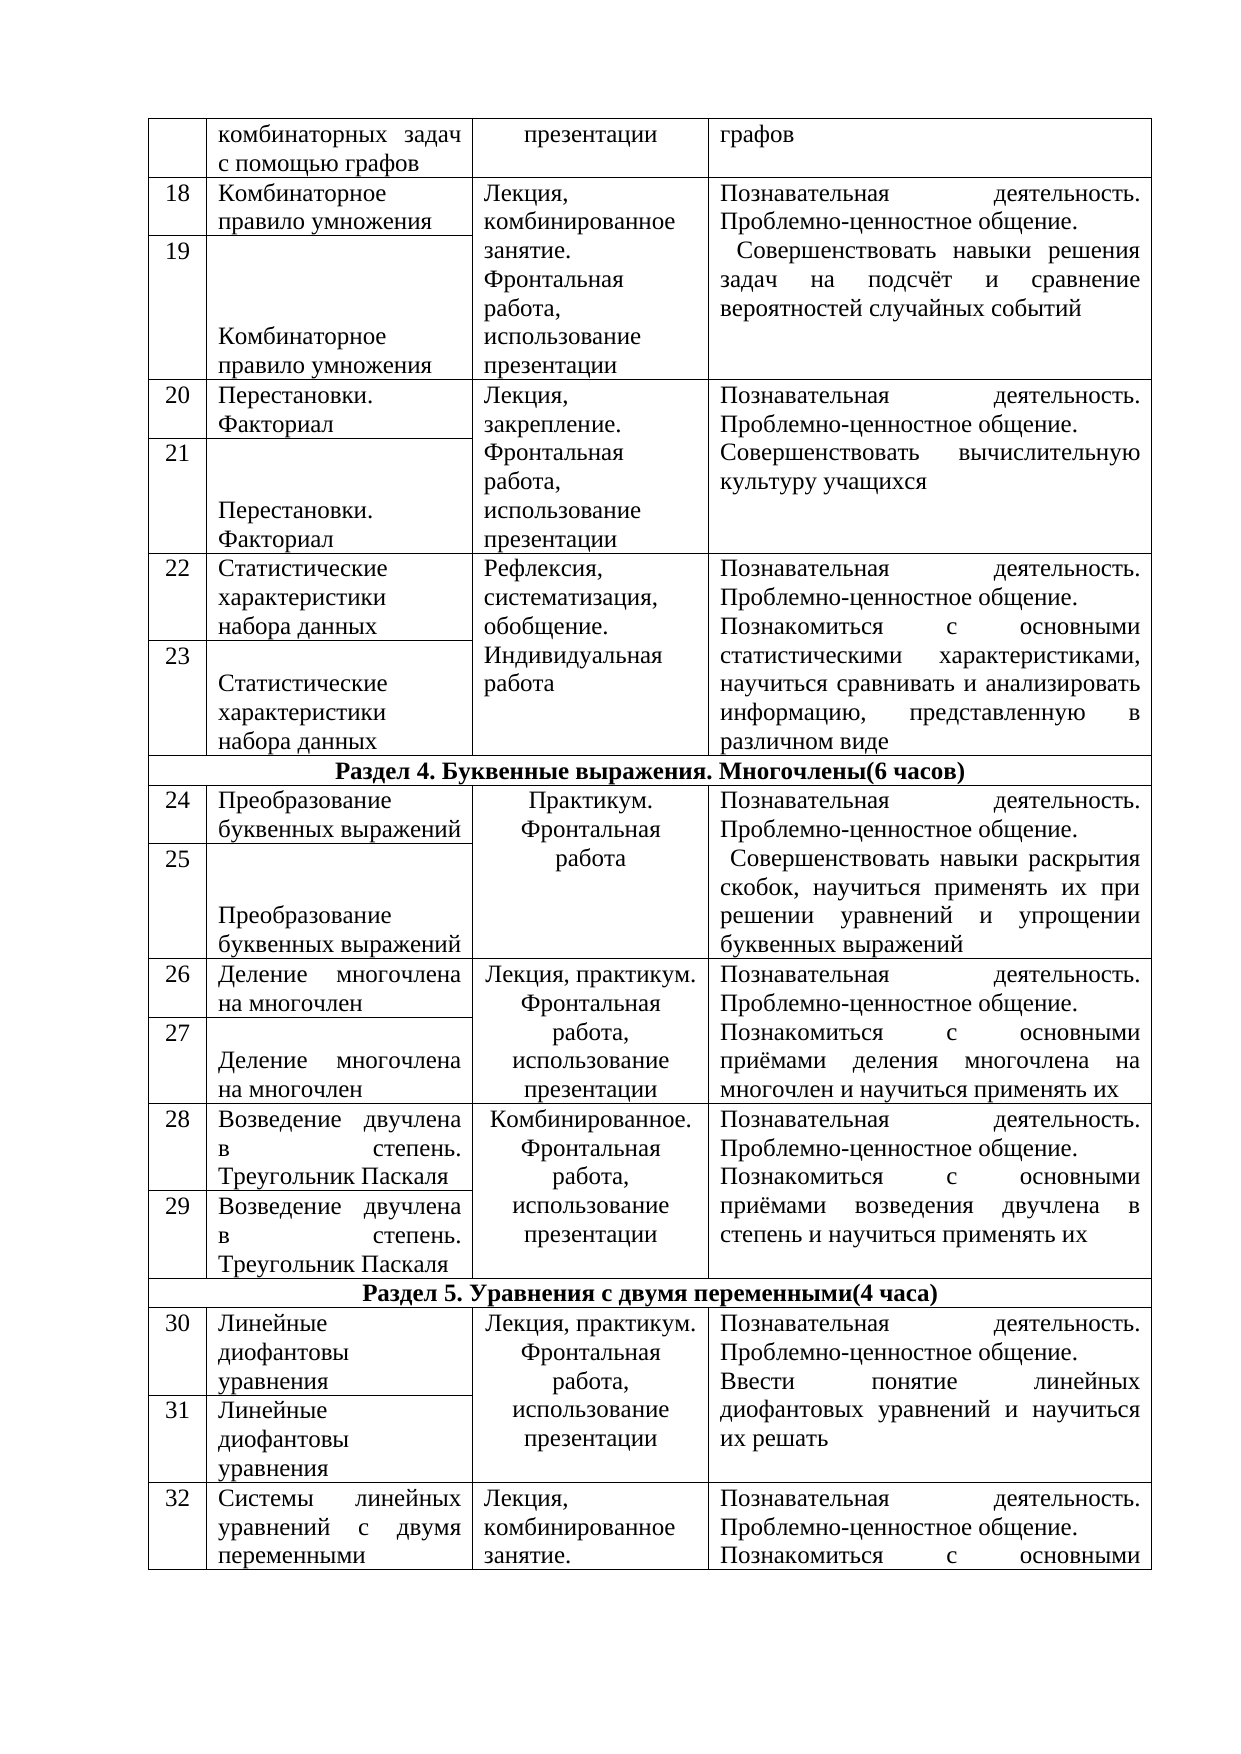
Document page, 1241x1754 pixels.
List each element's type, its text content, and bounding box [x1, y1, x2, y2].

table_cell Статистические характеристики набора данных [207, 554, 472, 640]
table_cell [709, 1483, 1151, 1569]
table_cell Познавательная деятельность. Проблемно-ценностное общение. Познакомиться с основными статистическими характеристиками, научиться сравнивать и анализировать информацию, представленную в различном виде [709, 554, 1151, 755]
table_cell Лекция, практикум. Фронтальная работа, использование презентации [473, 1308, 708, 1482]
table_cell Лекция, комбинированное занятие. Фронтальная работа, использование презентации [473, 178, 708, 379]
table_cell 21 [149, 439, 206, 552]
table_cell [207, 1483, 472, 1569]
table_cell 30 [149, 1308, 206, 1394]
table_cell Лекция, закрепление. Фронтальная работа, использование презентации [473, 380, 708, 552]
table_cell Познавательная деятельность. Проблемно-ценностное общение. Совершенствовать навыки раскрытия скобок, научиться применять их при решении уравнений и упрощении буквенных выражений [709, 786, 1151, 958]
table_cell 17 [149, 119, 206, 177]
table_cell Линейные диофантовы уравнения [207, 1308, 472, 1394]
table_cell Возведение двучлена в степень. Треугольник Паскаля [207, 1104, 472, 1190]
table_cell Раздел 4. Буквенные выражения. Многочлены(6 часов) [149, 756, 1151, 784]
table_cell Перестановки. Факториал [207, 380, 472, 437]
table_cell 23 [149, 641, 206, 755]
table_cell Возведение двучлена в степень. Треугольник Паскаля [207, 1191, 472, 1277]
table_cell Рефлексия, систематизация, обобщение. Индивидуальная работа [473, 554, 708, 755]
table_cell 27 [149, 1018, 206, 1103]
table_cell 18 [149, 178, 206, 235]
table_cell 32 [149, 1483, 206, 1569]
table_cell Практикум. Фронтальная работа [473, 786, 708, 958]
table_cell Лекция, практикум. Фронтальная работа, использование презентации [473, 959, 708, 1103]
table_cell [473, 1483, 708, 1569]
table_cell Деление многочлена на многочлен [207, 959, 472, 1017]
table_cell 31 [149, 1396, 206, 1482]
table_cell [207, 119, 472, 177]
table_cell Преобразование буквенных выражений [207, 786, 472, 843]
table_cell Линейные диофантовы уравнения [207, 1396, 472, 1482]
table_cell Познавательная деятельность. Проблемно-ценностное общение. Совершенствовать вычислительную культуру учащихся [709, 380, 1151, 552]
table_cell 24 [149, 786, 206, 843]
table_cell 19 [149, 236, 206, 379]
table_cell 22 [149, 554, 206, 640]
table_cell Комбинаторное правило умножения [207, 178, 472, 235]
table_cell Деление многочлена на многочлен [207, 1018, 472, 1103]
table_cell Познавательная деятельность. Проблемно-ценностное общение. Совершенствовать навыки решения задач на подсчёт и сравнение вероятностей случайных событий [709, 178, 1151, 379]
table_cell 25 [149, 844, 206, 958]
table_cell Познавательная деятельность. Проблемно-ценностное общение. Познакомиться с основными приёмами возведения двучлена в степень и научиться применять их [709, 1104, 1151, 1277]
table_cell 28 [149, 1104, 206, 1190]
table_cell Раздел 5. Уравнения с двумя переменными(4 часа) [149, 1279, 1151, 1307]
table_cell Преобразование буквенных выражений [207, 844, 472, 958]
table_cell Комбинаторное правило умножения [207, 236, 472, 379]
table_cell Комбинированное. Фронтальная работа, использование презентации [473, 1104, 708, 1277]
table_cell Статистические характеристики набора данных [207, 641, 472, 755]
table_cell Перестановки. Факториал [207, 439, 472, 552]
table_cell 20 [149, 380, 206, 437]
table_cell Познавательная деятельность. Проблемно-ценностное общение. Познакомиться с основными приёмами деления многочлена на многочлен и научиться применять их [709, 959, 1151, 1103]
table_cell 26 [149, 959, 206, 1017]
table_cell 29 [149, 1191, 206, 1277]
table_cell Познавательная деятельность. Проблемно-ценностное общение. Ввести понятие линейных диофантовых уравнений и научиться их решать [709, 1308, 1151, 1482]
